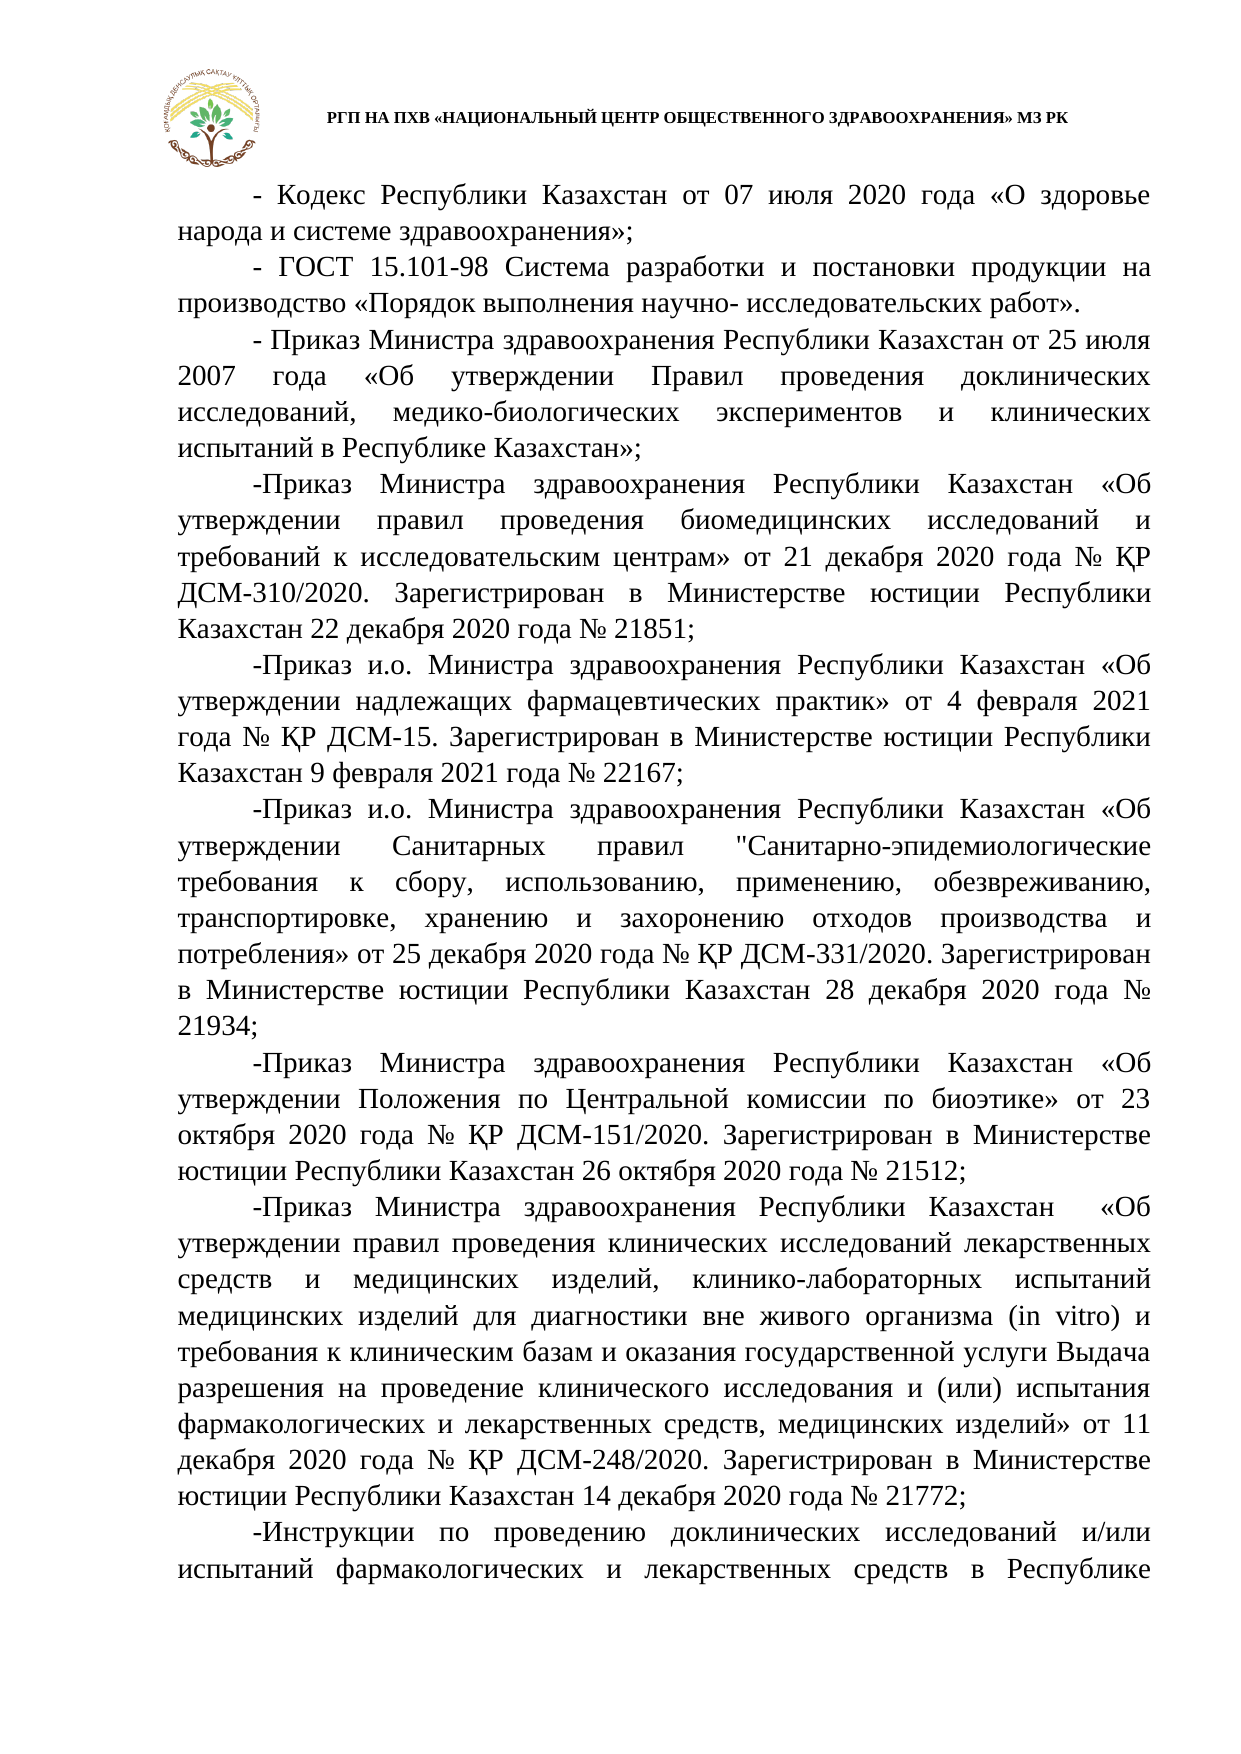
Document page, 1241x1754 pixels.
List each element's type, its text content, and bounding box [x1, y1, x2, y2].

list -Приказ Министра здравоохранения Республики Казахстан «Об утверждении правил проведения биомедицинских исследований и требований к исследовательским центрам» от 21 декабря 2020 года № ҚР ДСМ-310/2020. Зарегистрирован в Министерстве юстиции Республики Казахстан 22 декабря 2020 года № 21851; [177, 466, 1152, 644]
picture [163, 69, 260, 167]
list -Приказ и.о. Министра здравоохранения Республики Казахстан «Об утверждении Санитарных правил "Санитарно-эпидемиологические требования к сбору, использованию, применению, обезвреживанию, транспортировке, хранению и захоронению отходов производства и потребления» от 25 декабря 2020 года № ҚР ДСМ-331/2020. Зарегистрирован в Министерстве юстиции Республики Казахстан 28 декабря 2020 года № 21934; [177, 792, 1152, 1042]
list - Приказ Министра здравоохранения Республики Казахстан от 25 июля 2007 года «Об утверждении Правил проведения доклинических исследований, медико-биологических экспериментов и клинических испытаний в Республике Казахстан»; [177, 322, 1152, 464]
list - Кодекс Республики Казахстан от 07 июля 2020 года «О здоровье народа и системе здравоохранения»; [177, 177, 1152, 247]
list - ГОСТ 15.101-98 Система разработки и постановки продукции на производство «Порядок выполнения научно- исследовательских работ». [177, 249, 1152, 319]
list -Приказ Министра здравоохранения Республики Казахстан «Об утверждении Положения по Центральной комиссии по биоэтике» от 23 октября 2020 года № ҚР ДСМ-151/2020. Зарегистрирован в Министерстве юстиции Республики Казахстан 26 октября 2020 года № 21512; [177, 1045, 1152, 1187]
list -Приказ Министра здравоохранения Республики Казахстан «Об утверждении правил проведения клинических исследований лекарственных средств и медицинских изделий, клинико-лабораторных испытаний медицинских изделий для диагностики вне живого организма (in vitro) и требования к клиническим базам и оказания государственной услуги Выдача разрешения на проведение клинического исследования и (или) испытания фармакологических и лекарственных средств, медицинских изделий» от 11 декабря 2020 года № ҚР ДСМ-248/2020. Зарегистрирован в Министерстве юстиции Республики Казахстан 14 декабря 2020 года № 21772; [177, 1189, 1152, 1512]
list -Приказ и.о. Министра здравоохранения Республики Казахстан «Об утверждении надлежащих фармацевтических практик» от 4 февраля 2021 года № ҚР ДСМ-15. Зарегистрирован в Министерстве юстиции Республики Казахстан 9 февраля 2021 года № 22167; [177, 647, 1152, 789]
